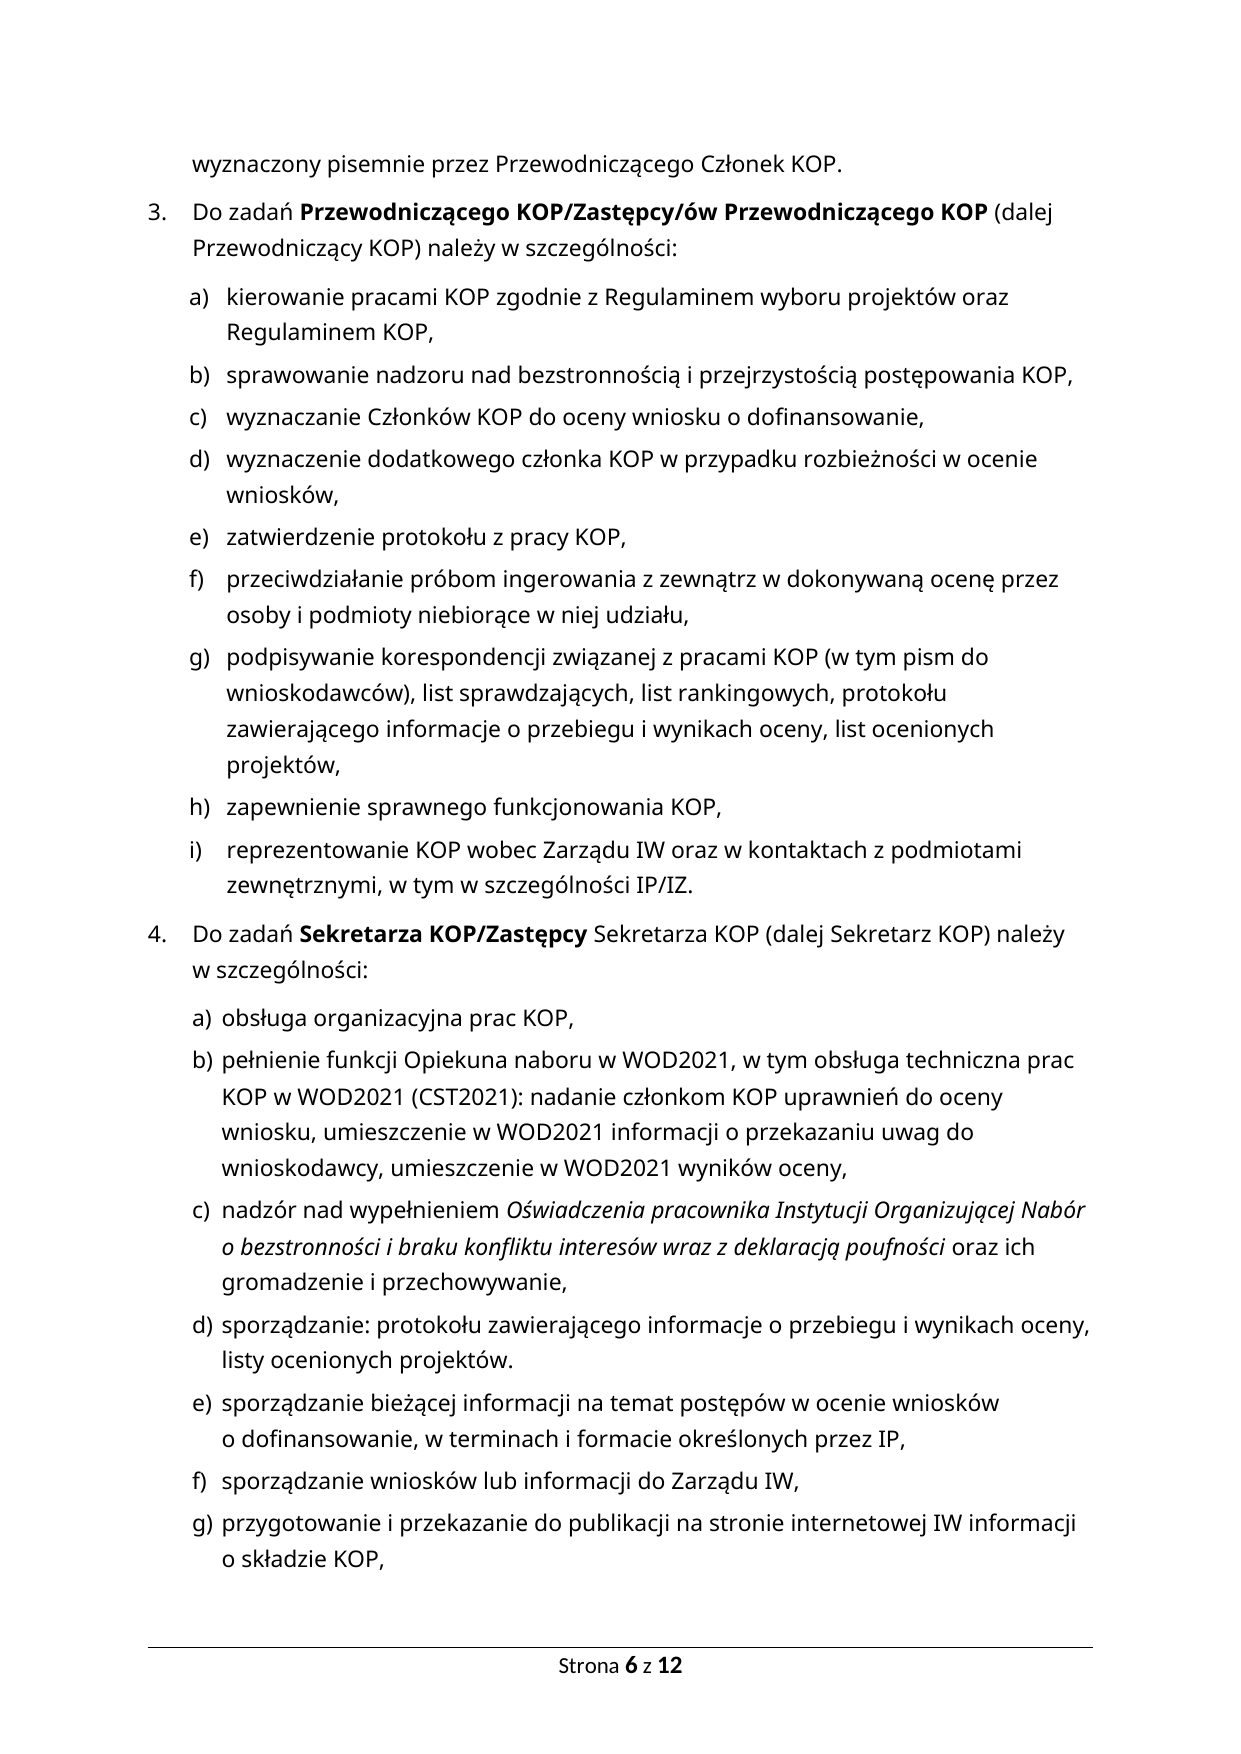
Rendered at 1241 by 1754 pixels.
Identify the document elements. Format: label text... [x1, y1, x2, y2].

list obsługa organizacyjna prac KOP, [192, 1002, 1093, 1033]
list podpisywanie korespondencji związanej z pracami KOP (w tym pism do wnioskodawców), list sprawdzających, list rankingowych, protokołu zawierającego informacje o przebiegu i wynikach oceny, list ocenionych projektów, [189, 641, 1093, 780]
list kierowanie pracami KOP zgodnie z Regulaminem wyboru projektów oraz Regulaminem KOP, [189, 280, 1093, 348]
list wyznaczanie Członków KOP do oceny wniosku o dofinansowanie, [189, 401, 1093, 432]
list sporządzanie: protokołu zawierającego informacje o przebiegu i wynikach oceny, listy ocenionych projektów. [192, 1308, 1093, 1376]
list nadzór nad wypełnieniem Oświadczenia pracownika Instytucji Organizującej Nabór o bezstronności i braku konfliktu interesów wraz z deklaracją poufności oraz ich gromadzenie i przechowywanie, [192, 1194, 1093, 1298]
list przeciwdziałanie próbom ingerowania z zewnątrz w dokonywaną ocenę przez osoby i podmioty niebiorące w niej udziału, [189, 563, 1093, 630]
list sprawowanie nadzoru nad bezstronnością i przejrzystością postępowania KOP, [189, 358, 1093, 390]
list Do zadań Przewodniczącego KOP/Zastępcy/ów Przewodniczącego KOP (dalej Przewodniczący KOP) należy w szczególności: [148, 196, 1093, 263]
list sporządzanie wniosków lub informacji do Zarządu IW, [192, 1465, 1093, 1496]
list wyznaczenie dodatkowego członka KOP w przypadku rozbieżności w ocenie wniosków, [189, 443, 1093, 510]
list pełnienie funkcji Opiekuna naboru w WOD2021, w tym obsługa techniczna prac KOP w WOD2021 (CST2021): nadanie członkom KOP uprawnień do oceny wniosku, umieszczenie w WOD2021 informacji o przekazaniu uwag do wnioskodawcy, umieszczenie w WOD2021 wyników oceny, [192, 1044, 1093, 1183]
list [148, 148, 1093, 179]
list zapewnienie sprawnego funkcjonowania KOP, [189, 791, 1093, 823]
list Do zadań Sekretarza KOP/Zastępcy Sekretarza KOP (dalej Sekretarz KOP) należy w szczególności: [148, 918, 1093, 985]
list reprezentowanie KOP wobec Zarządu IW oraz w kontaktach z podmiotami zewnętrznymi, w tym w szczególności IP/IZ. [189, 833, 1093, 901]
list przygotowanie i przekazanie do publikacji na stronie internetowej IW informacji o składzie KOP, [192, 1507, 1093, 1574]
list zatwierdzenie protokołu z pracy KOP, [189, 521, 1093, 552]
list sporządzanie bieżącej informacji na temat postępów w ocenie wniosków o dofinansowanie, w terminach i formacie określonych przez IP, [192, 1387, 1093, 1454]
